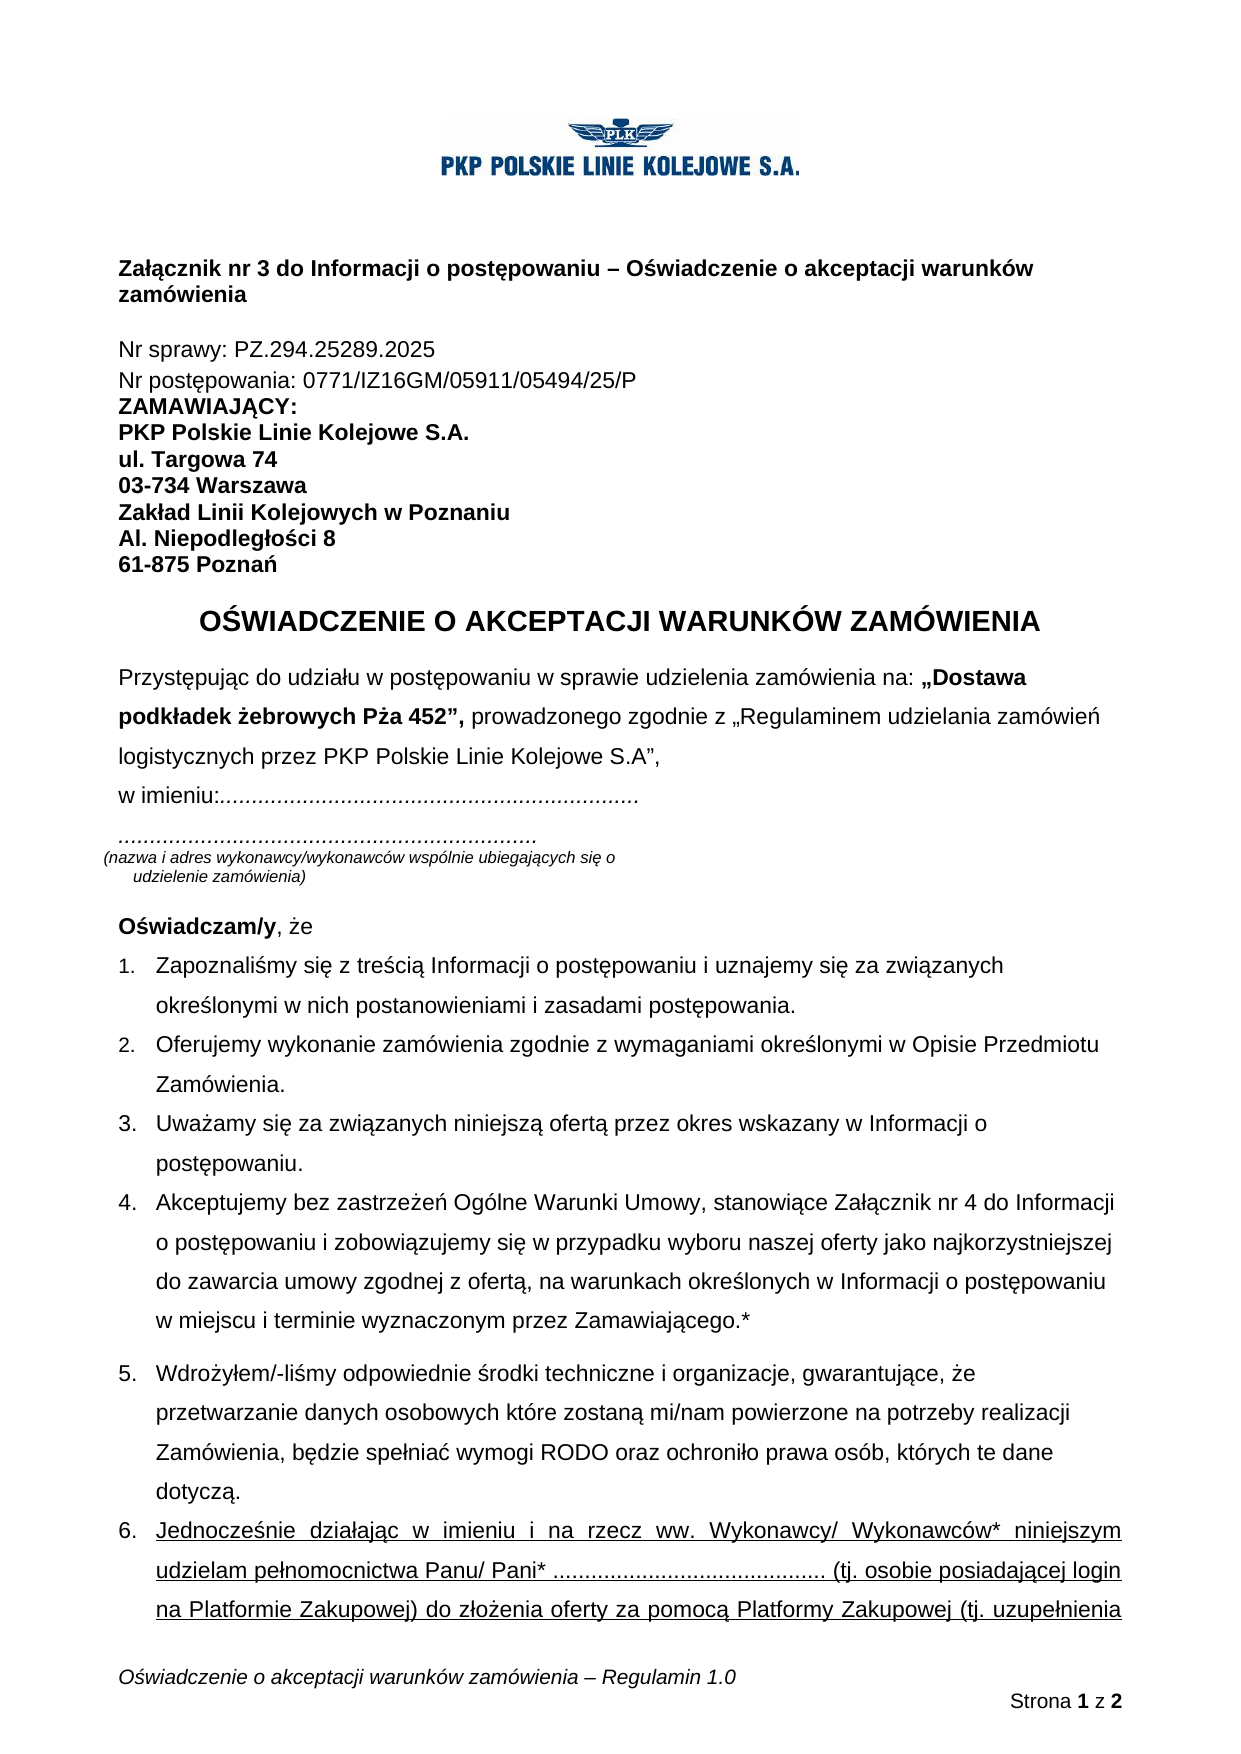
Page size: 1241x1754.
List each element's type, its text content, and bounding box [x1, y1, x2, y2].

text 61-875 Poznań [118, 551, 1122, 577]
list Oferujemy wykonanie zamówienia zgodnie z wymaganiami określonymi w Opisie Przedmiotu Zamówienia. [118, 1031, 1122, 1097]
text Zakład Linii Kolejowych w Poznaniu [118, 498, 1122, 525]
text PKP Polskie Linie Kolejowe S.A. [118, 419, 1122, 446]
text w imieniu:.................................................................. [118, 782, 1122, 808]
text Przystępując do udziału w postępowaniu w sprawie udzielenia zamówienia na: „Dostawa podkładek żebrowych Pża 452”, prowadzonego zgodnie z „Regulaminem udzielania zamówień logistycznych przez PKP Polskie Linie Kolejowe S.A”, [118, 664, 1122, 769]
picture [441, 118, 799, 176]
text (nazwa i adres wykonawcy/wykonawców wspólnie ubiegających się o udzielenie zamówienia) [103, 848, 650, 886]
text OŚWIADCZENIE O AKCEPTACJI WARUNKÓW ZAMÓWIENIA [118, 604, 1122, 637]
text Nr sprawy: PZ.294.25289.2025 [118, 336, 1122, 363]
text .................................................................. [118, 822, 1122, 848]
list Zapoznaliśmy się z treścią Informacji o postępowaniu i uznajemy się za związanych określonymi w nich postanowieniami i zasadami postępowania. [118, 952, 1122, 1018]
text Załącznik nr 3 do Informacji o postępowaniu – Oświadczenie o akceptacji warunków zamówienia [118, 255, 1122, 308]
list Akceptujemy bez zastrzeżeń Ogólne Warunki Umowy, stanowiące Załącznik nr 4 do Informacji o postępowaniu i zobowiązujemy się w przypadku wyboru naszej oferty jako najkorzystniejszej do zawarcia umowy zgodnej z ofertą, na warunkach określonych w Informacji o postępowaniu w miejscu i terminie wyznaczonym przez Zamawiającego.* [118, 1189, 1122, 1334]
list Wdrożyłem/-liśmy odpowiednie środki techniczne i organizacje, gwarantujące, że przetwarzanie danych osobowych które zostaną mi/nam powierzone na potrzeby realizacji Zamówienia, będzie spełniać wymogi RODO oraz ochroniło prawa osób, których te dane dotyczą. [118, 1359, 1122, 1504]
text Oświadczam/y, że [118, 913, 1122, 939]
text ul. Targowa 74 [118, 446, 1122, 472]
text 03-734 Warszawa [118, 472, 1122, 498]
text Al. Niepodległości 8 [118, 525, 1122, 551]
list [118, 1517, 1122, 1623]
text Nr postępowania: 0771/IZ16GM/05911/05494/25/P [118, 367, 1122, 393]
text ZAMAWIAJĄCY: [118, 393, 1122, 419]
list Uważamy się za związanych niniejszą ofertą przez okres wskazany w Informacji o postępowaniu. [118, 1110, 1122, 1176]
